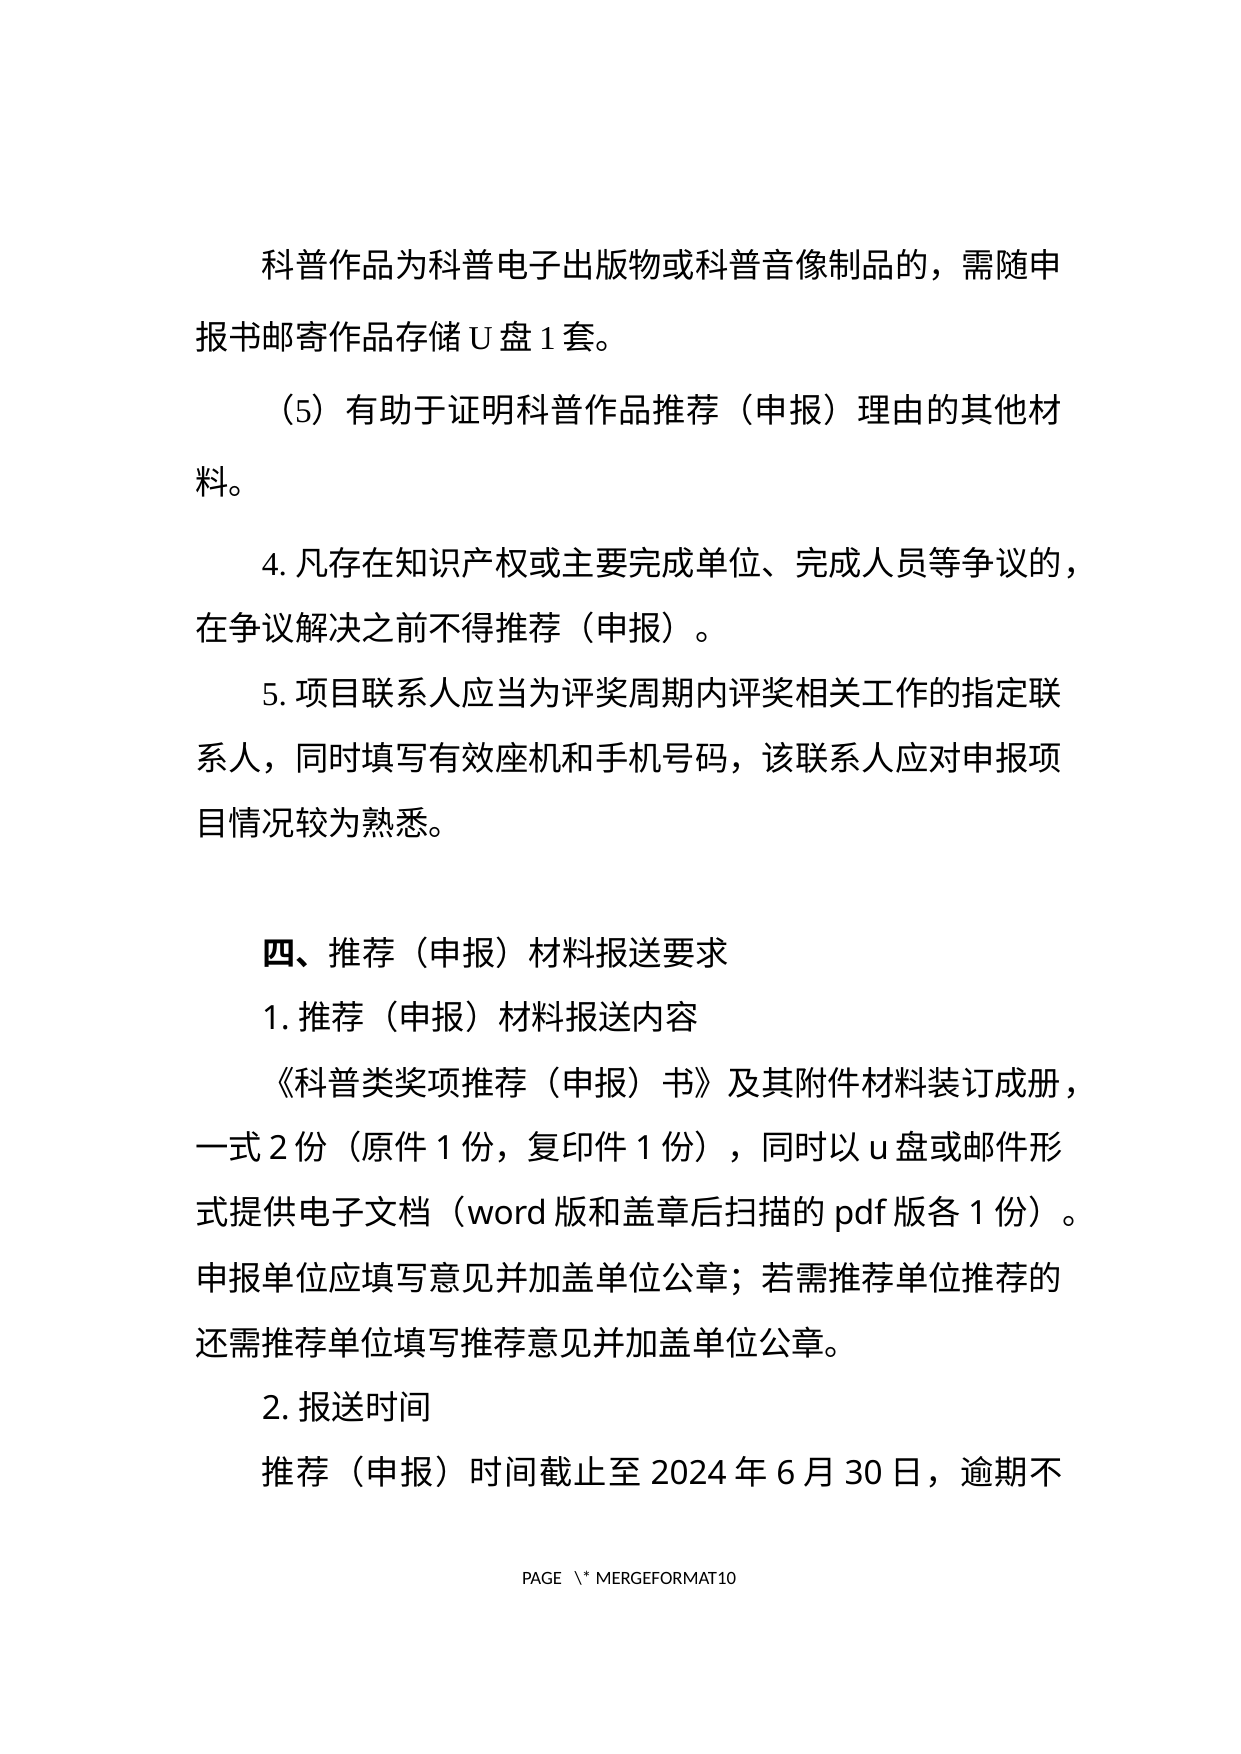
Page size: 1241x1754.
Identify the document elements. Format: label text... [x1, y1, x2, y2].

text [195, 1438, 1063, 1503]
list 有助于证明科普作品推荐（申报）理由的其他材料。 [195, 383, 1063, 504]
text 1. 推荐（申报）材料报送内容 [195, 983, 1063, 1048]
list 四、推荐（申报）材料报送要求 [195, 918, 1063, 983]
text 《科普类奖项推荐（申报）书》及其附件材料装订成册，一式2份（原件1份，复印件1份），同时以u盘或邮件形式提供电子文档（word版和盖章后扫描的pdf版各1份）。申报单位应填写意见并加盖单位公章；若需推荐单位推荐的，还需推荐单位填写推荐意见并加盖单位公章。 [195, 1048, 1063, 1373]
list 项目联系人应当为评奖周期内评奖相关工作的指定联系人，同时填写有效座机和手机号码，该联系人应对申报项目情况较为熟悉。 [195, 658, 1063, 853]
list 报送时间 [195, 1373, 1063, 1438]
text 科普作品为科普电子出版物或科普音像制品的，需随申报书邮寄作品存储U盘1套。 [195, 239, 1063, 359]
list 凡存在知识产权或主要完成单位、完成人员等争议的，在争议解决之前不得推荐（申报）。 [195, 528, 1063, 658]
